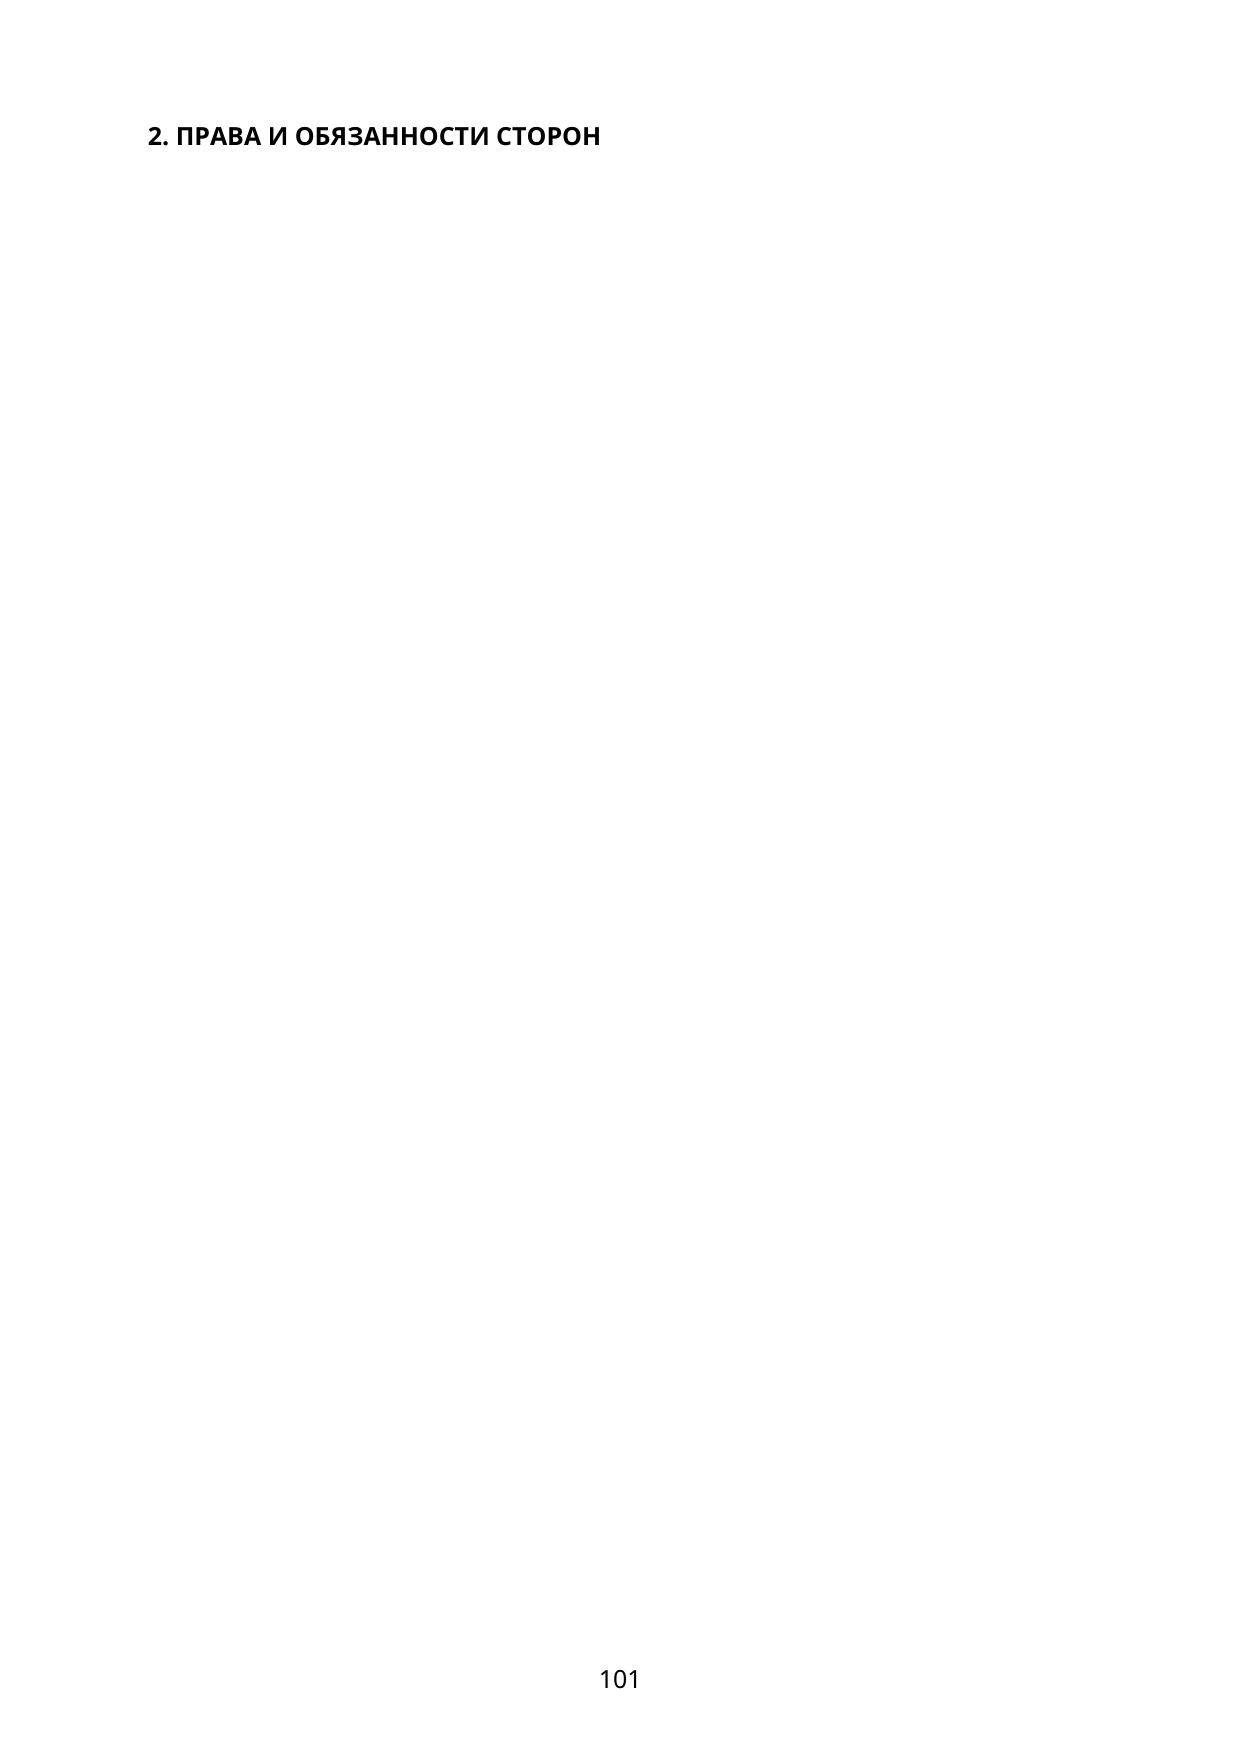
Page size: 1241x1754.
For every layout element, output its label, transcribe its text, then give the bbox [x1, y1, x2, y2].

text 2. ПРАВА И ОБЯЗАННОСТИ СТОРОН [148, 118, 1092, 152]
